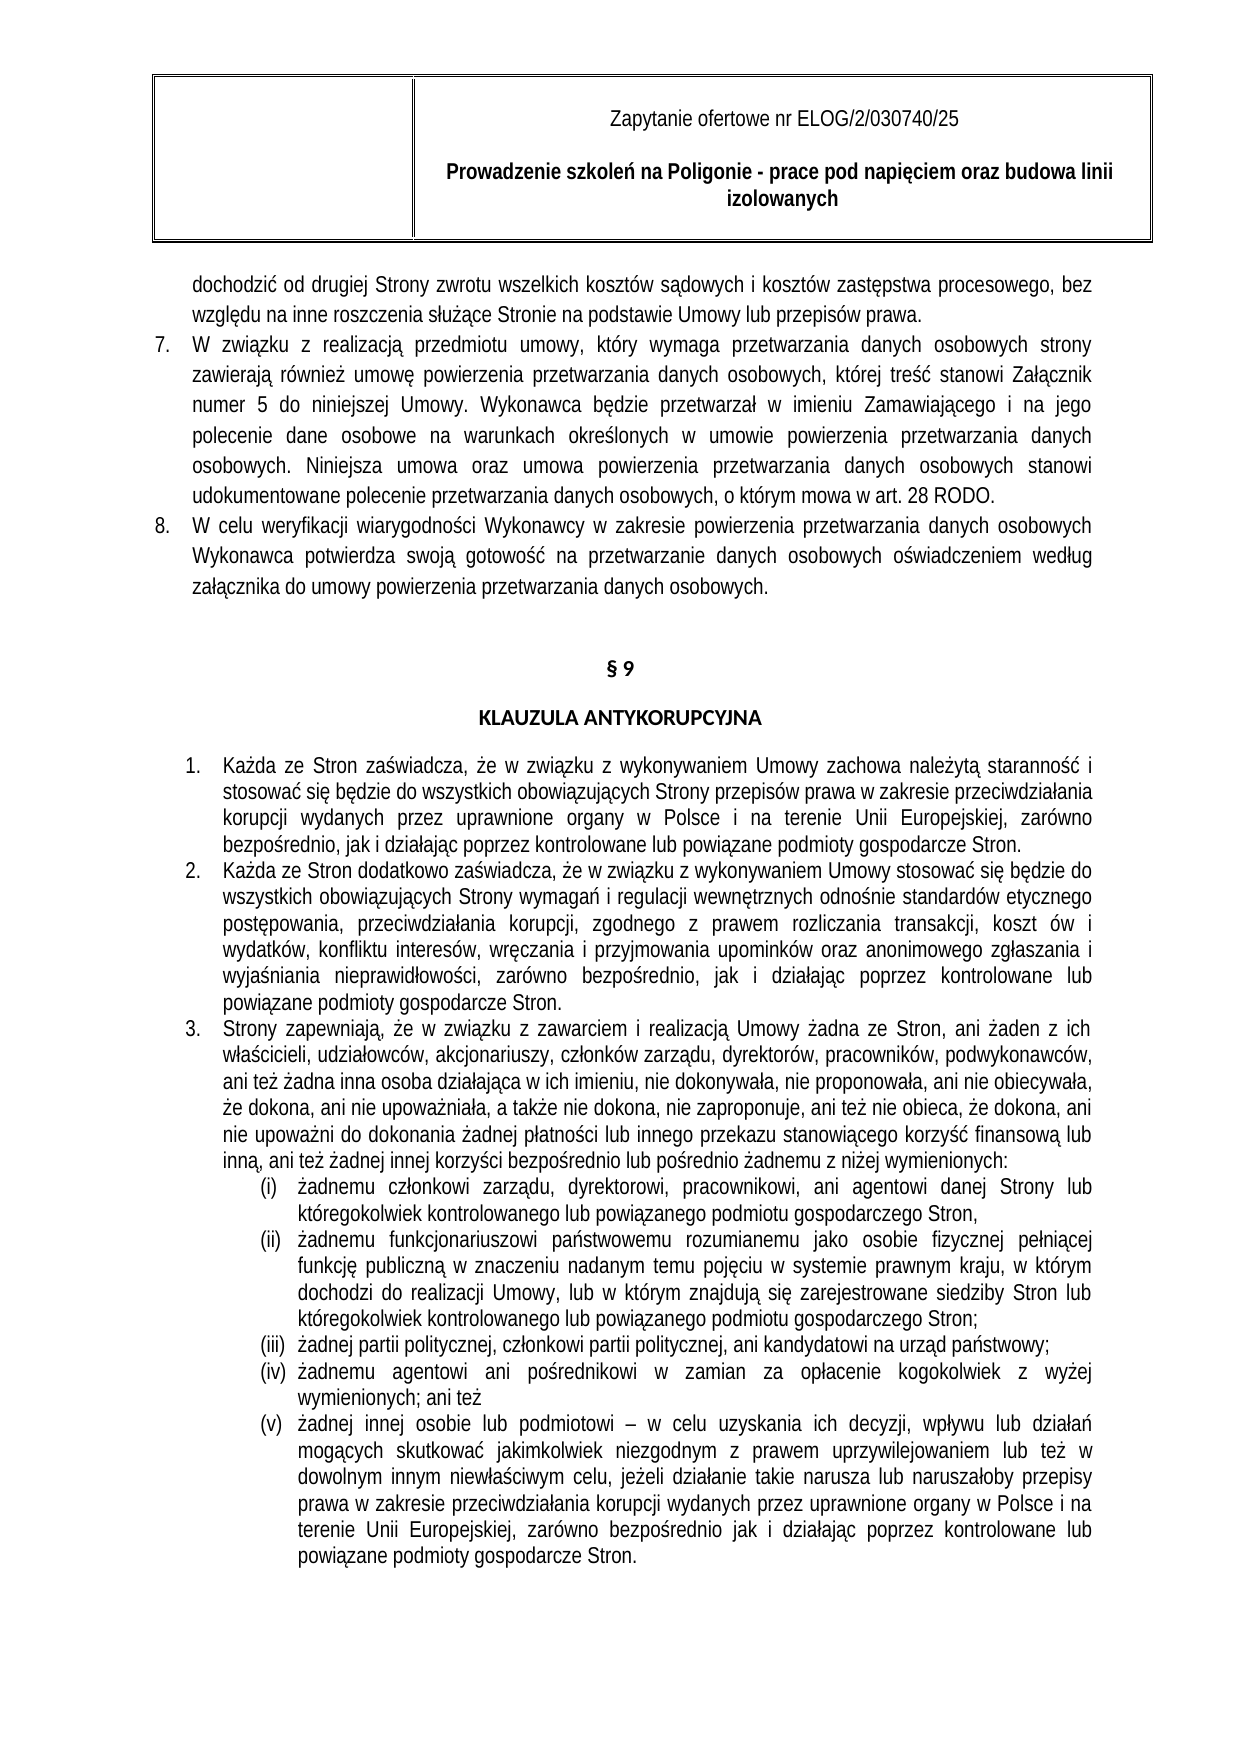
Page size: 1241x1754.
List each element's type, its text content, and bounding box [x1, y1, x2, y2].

list W celu weryfikacji wiarygodności Wykonawcy w zakresie powierzenia przetwarzania danych osobowych Wykonawca potwierdza swoją gotowość na przetwarzanie danych osobowych oświadczeniem według załącznika do umowy powierzenia przetwarzania danych osobowych. [154, 512, 1093, 599]
text żadnemu funkcjonariuszowi państwowemu rozumianemu jako osobie fizycznej pełniącej funkcję publiczną w znaczeniu nadanym temu pojęciu w systemie prawnym kraju, w którym dochodzi do realizacji Umowy, lub w którym znajdują się zarejestrowane siedziby Stron lub któregokolwiek kontrolowanego lub powiązanego podmiotu gospodarczego Stron; [260, 1226, 1093, 1331]
text Strony zapewniają, że w związku z zawarciem i realizacją Umowy żadna ze Stron, ani żaden z ich właścicieli, udziałowców, akcjonariuszy, członków zarządu, dyrektorów, pracowników, podwykonawców, ani też żadna inna osoba działająca w ich imieniu, nie dokonywała, nie proponowała, ani nie obiecywała, że dokona, ani nie upoważniała, a także nie dokona, nie zaproponuje, ani też nie obieca, że dokona, ani nie upoważni do dokonania żadnej płatności lub innego przekazu stanowiącego korzyść finansową lub inną, ani też żadnej innej korzyści bezpośrednio lub pośrednio żadnemu z niżej wymienionych: [185, 1015, 1093, 1173]
text żadnemu członkowi zarządu, dyrektorowi, pracownikowi, ani agentowi danej Strony lub któregokolwiek kontrolowanego lub powiązanego podmiotu gospodarczego Stron, [260, 1173, 1093, 1226]
list W związku z realizacją przedmiotu umowy, który wymaga przetwarzania danych osobowych strony zawierają również umowę powierzenia przetwarzania danych osobowych, której treść stanowi Załącznik numer 5 do niniejszej Umowy. Wykonawca będzie przetwarzał w imieniu Zamawiającego i na jego polecenie dane osobowe na warunkach określonych w umowie powierzenia przetwarzania danych osobowych. Niniejsza umowa oraz umowa powierzenia przetwarzania danych osobowych stanowi udokumentowane polecenie przetwarzania danych osobowych, o którym mowa w art. 28 RODO. [154, 331, 1093, 508]
text KLAUZULA ANTYKORUPCYJNA [148, 703, 1093, 731]
text § 9 [148, 654, 1093, 682]
text żadnej partii politycznej, członkowi partii politycznej, ani kandydatowi na urząd państwowy; [260, 1331, 1093, 1358]
text żadnemu agentowi ani pośrednikowi w zamian za opłacenie kogokolwiek z wyżej wymienionych; ani też [260, 1358, 1093, 1410]
text Każda ze Stron dodatkowo zaświadcza, że w związku z wykonywaniem Umowy stosować się będzie do wszystkich obowiązujących Strony wymagań i regulacji wewnętrznych odnośnie standardów etycznego postępowania, przeciwdziałania korupcji, zgodnego z prawem rozliczania transakcji, koszt ów i wydatków, konfliktu interesów, wręczania i przyjmowania upominków oraz anonimowego zgłaszania i wyjaśniania nieprawidłowości, zarówno bezpośrednio, jak i działając poprzez kontrolowane lub powiązane podmioty gospodarcze Stron. [185, 857, 1093, 1015]
text Każda ze Stron zaświadcza, że w związku z wykonywaniem Umowy zachowa należytą staranność i stosować się będzie do wszystkich obowiązujących Strony przepisów prawa w zakresie przeciwdziałania korupcji wydanych przez uprawnione organy w Polsce i na terenie Unii Europejskiej, zarówno bezpośrednio, jak i działając poprzez kontrolowane lub powiązane podmioty gospodarcze Stron. [185, 752, 1093, 857]
text żadnej innej osobie lub podmiotowi – w celu uzyskania ich decyzji, wpływu lub działań mogących skutkować jakimkolwiek niezgodnym z prawem uprzywilejowaniem lub też w dowolnym innym niewłaściwym celu, jeżeli działanie takie narusza lub naruszałoby przepisy prawa w zakresie przeciwdziałania korupcji wydanych przez uprawnione organy w Polsce i na terenie Unii Europejskiej, zarówno bezpośrednio jak i działając poprzez kontrolowane lub powiązane podmioty gospodarcze Stron. [260, 1410, 1093, 1568]
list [154, 271, 1093, 327]
